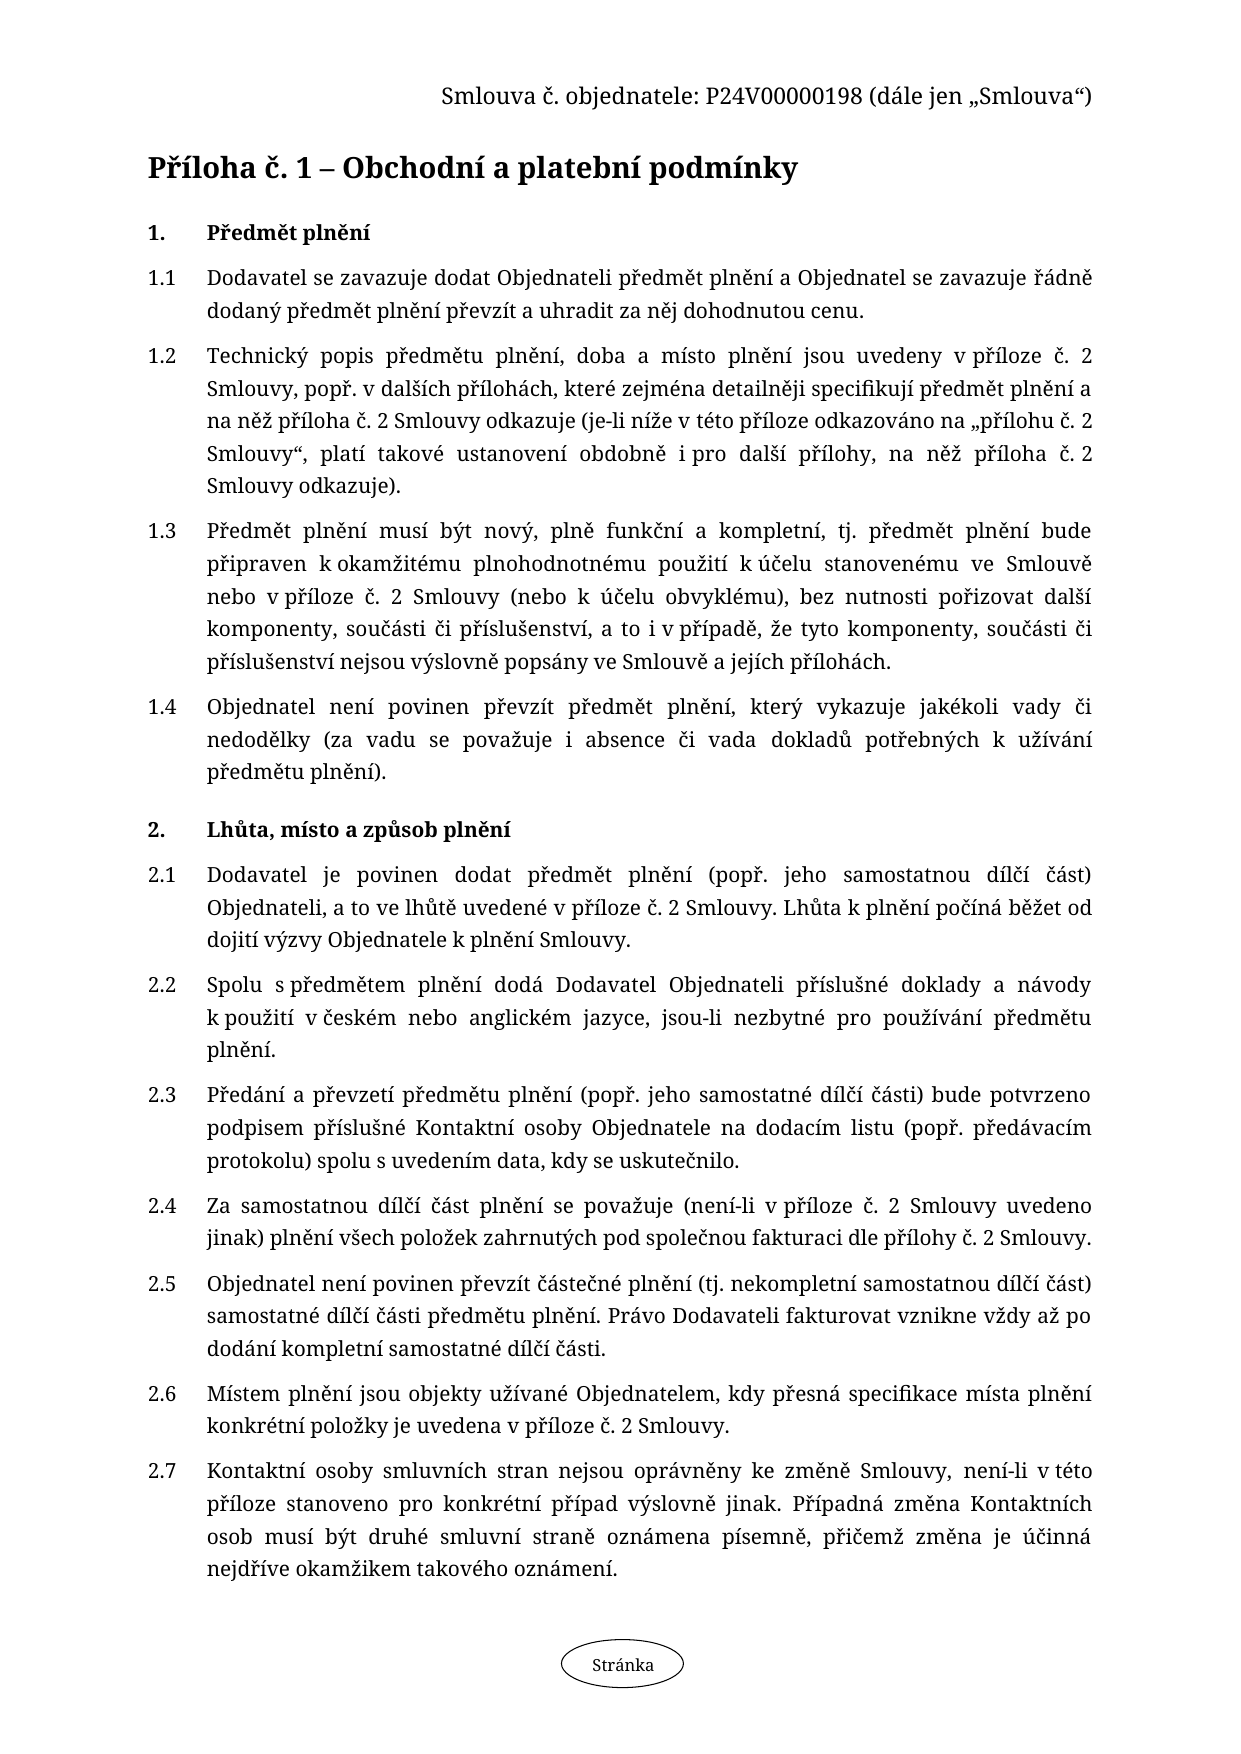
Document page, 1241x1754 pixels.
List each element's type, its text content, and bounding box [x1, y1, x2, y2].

list Místem plnění jsou objekty užívané Objednatelem, kdy přesná specifikace místa plnění konkrétní položky je uvedena v příloze č. 2 Smlouvy. [148, 1379, 1093, 1440]
list Spolu s předmětem plnění dodá Dodavatel Objednateli příslušné doklady a návody k použití v českém nebo anglickém jazyce, jsou-li nezbytné pro používání předmětu plnění. [148, 970, 1093, 1064]
list Předmět plnění musí být nový, plně funkční a kompletní, tj. předmět plnění bude připraven k okamžitému plnohodnotnému použití k účelu stanovenému ve Smlouvě nebo v příloze č. 2 Smlouvy (nebo k účelu obvyklému), bez nutnosti pořizovat další komponenty, součásti či příslušenství, a to i v případě, že tyto komponenty, součásti či příslušenství nejsou výslovně popsány ve Smlouvě a jejích přílohách. [148, 517, 1093, 675]
list Předání a převzetí předmětu plnění (popř. jeho samostatné dílčí části) bude potvrzeno podpisem příslušné Kontaktní osoby Objednatele na dodacím listu (popř. předávacím protokolu) spolu s uvedením data, kdy se uskutečnilo. [148, 1081, 1093, 1174]
list Kontaktní osoby smluvních stran nejsou oprávněny ke změně Smlouvy, není-li v této příloze stanoveno pro konkrétní případ výslovně jinak. Případná změna Kontaktních osob musí být druhé smluvní straně oznámena písemně, přičemž změna je účinná nejdříve okamžikem takového oznámení. [148, 1457, 1093, 1583]
text Příloha č. 1 – Obchodní a platební podmínky [148, 148, 1093, 187]
list Objednatel není povinen převzít částečné plnění (tj. nekompletní samostatnou dílčí část) samostatné dílčí části předmětu plnění. Právo Dodavateli fakturovat vznikne vždy až po dodání kompletní samostatné dílčí části. [148, 1269, 1093, 1362]
list Dodavatel je povinen dodat předmět plnění (popř. jeho samostatnou dílčí část) Objednateli, a to ve lhůtě uvedené v příloze č. 2 Smlouvy. Lhůta k plnění počíná běžet od dojití výzvy Objednatele k plnění Smlouvy. [148, 860, 1093, 954]
list Technický popis předmětu plnění, doba a místo plnění jsou uvedeny v příloze č. 2 Smlouvy, popř. v dalších přílohách, které zejména detailněji specifikují předmět plnění a na něž příloha č. 2 Smlouvy odkazuje (je-li níže v této příloze odkazováno na „přílohu č. 2 Smlouvy“, platí takové ustanovení obdobně i pro další přílohy, na něž příloha č. 2 Smlouvy odkazuje). [148, 341, 1093, 500]
list Za samostatnou dílčí část plnění se považuje (není-li v příloze č. 2 Smlouvy uvedeno jinak) plnění všech položek zahrnutých pod společnou fakturaci dle přílohy č. 2 Smlouvy. [148, 1191, 1093, 1252]
list Předmět plnění [148, 218, 1093, 247]
list Objednatel není povinen převzít předmět plnění, který vykazuje jakékoli vady či nedodělky (za vadu se považuje i absence či vada dokladů potřebných k užívání předmětu plnění). [148, 692, 1093, 786]
list Dodavatel se zavazuje dodat Objednateli předmět plnění a Objednatel se zavazuje řádně dodaný předmět plnění převzít a uhradit za něj dohodnutou cenu. [148, 263, 1093, 324]
list Lhůta, místo a způsob plnění [148, 815, 1093, 843]
